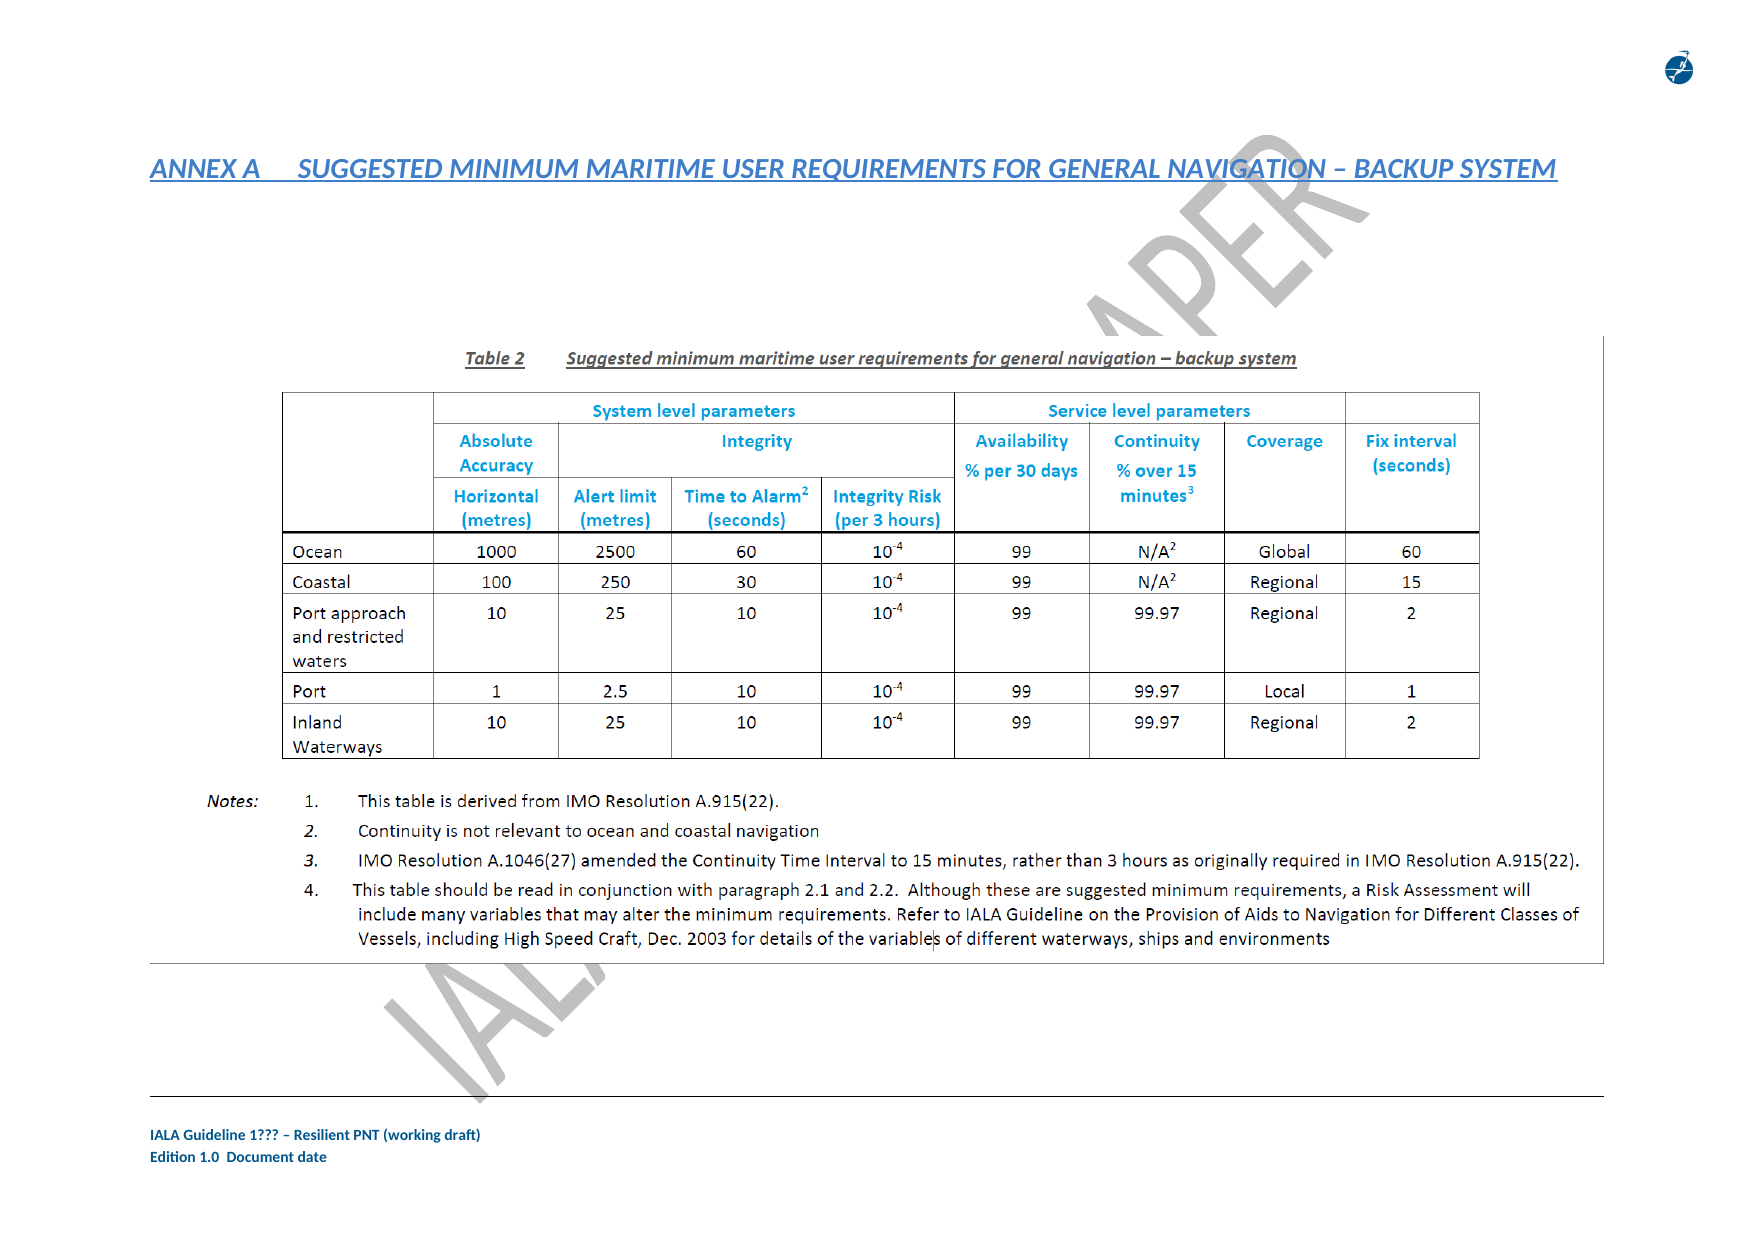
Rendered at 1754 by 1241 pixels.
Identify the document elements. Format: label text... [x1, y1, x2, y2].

text SUGGESTED MINIMUM MARITIME USER REQUIREMENTS FOR GENERAL NAVIGATION – BACKUP SYSTEM [150, 150, 1604, 186]
picture [150, 336, 1604, 964]
picture [1633, 0, 1753, 119]
